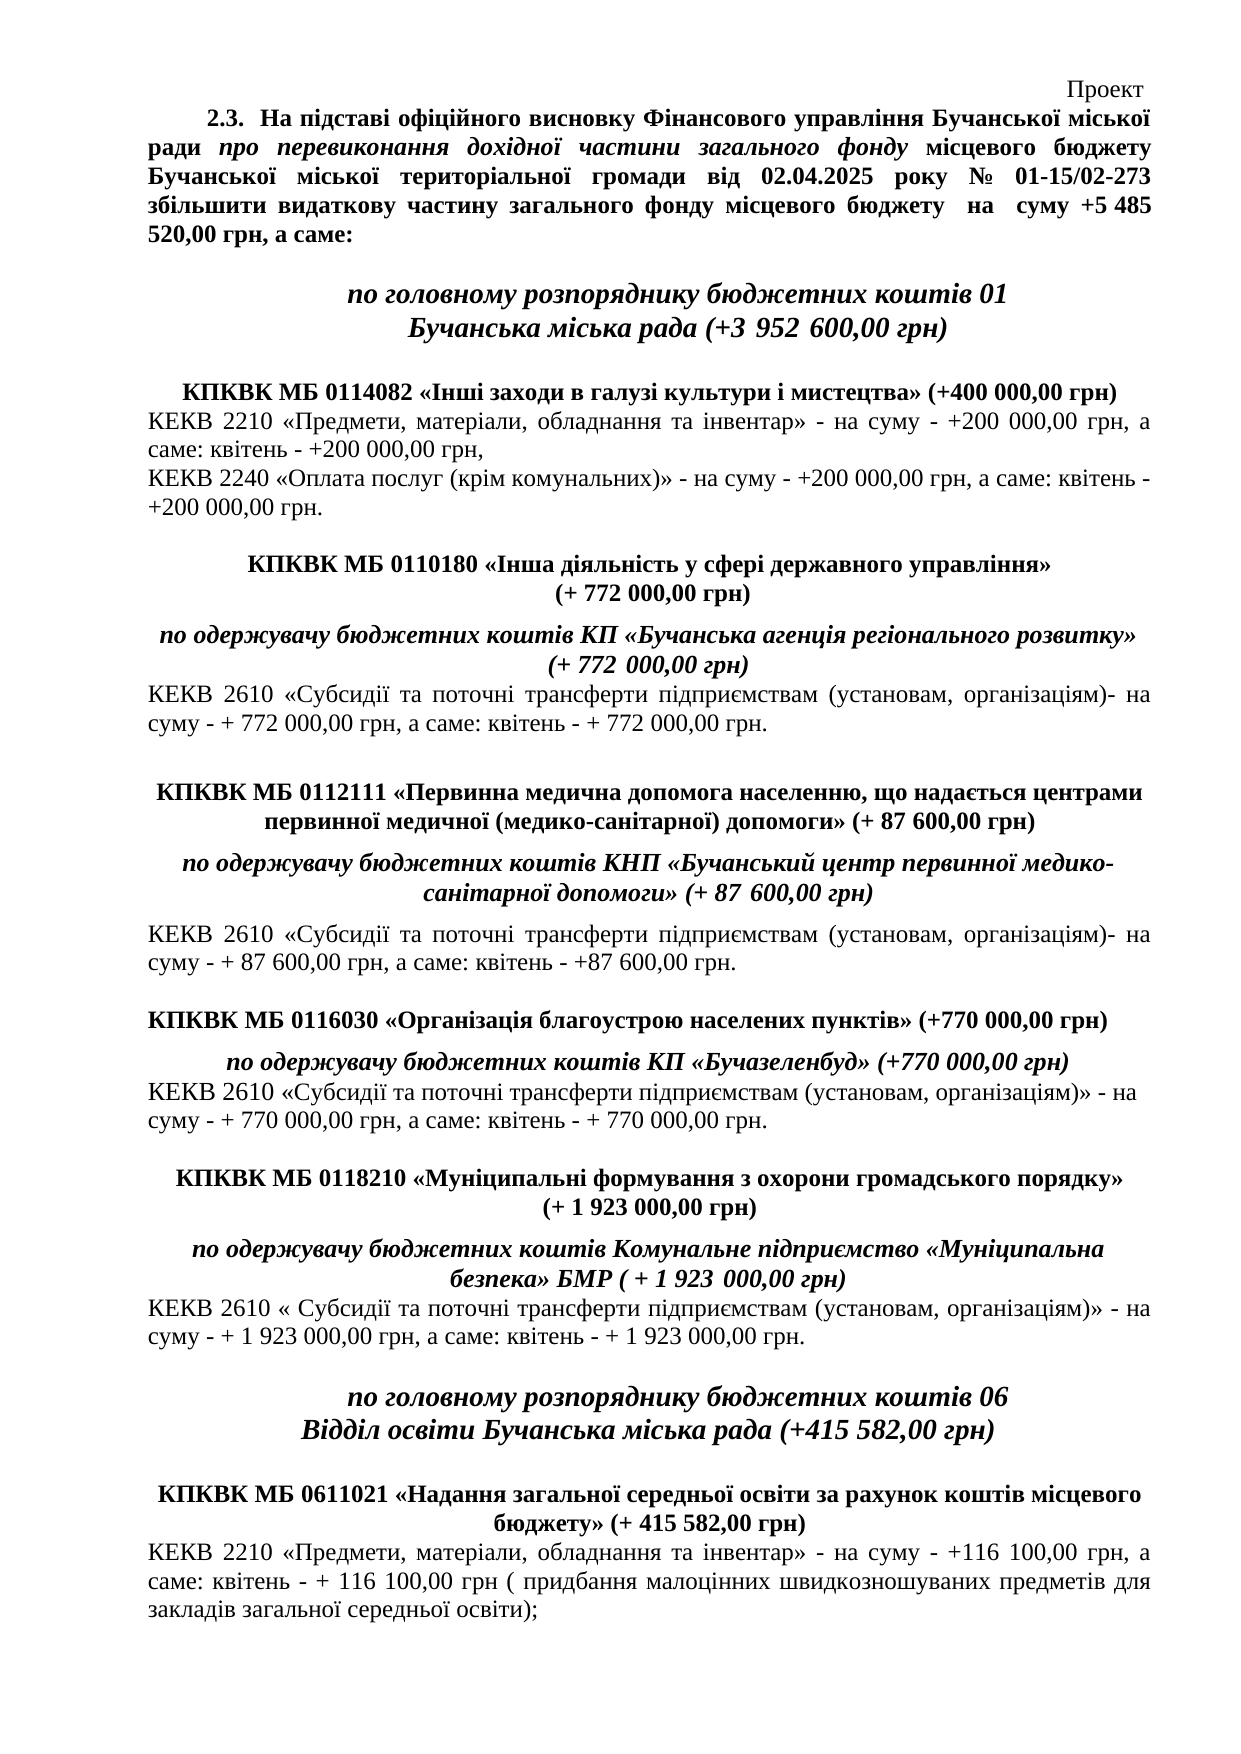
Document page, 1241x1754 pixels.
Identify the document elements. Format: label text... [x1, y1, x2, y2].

text КПКВК МБ 0112111 «Первинна медична допомога населенню, що надається центрами первинної медичної (медико-санітарної) допомоги» (+ 87 600,00 грн) [148, 777, 1152, 835]
text по одержувачу бюджетних коштів КП «Бучазеленбуд» (+770 000,00 грн) [148, 1046, 1152, 1076]
text по одержувачу бюджетних коштів КНП «Бучанський центр первинної медико-санітарної допомоги» (+ 87 600,00 грн) [148, 847, 1152, 907]
text КЕКВ 2610 «Субсидії та поточні трансферти підприємствам (установам, організаціям)» - на суму - + 770 000,00 грн, а саме: квітень - + 770 000,00 грн. [148, 1076, 1152, 1134]
text Відділ освіти Бучанська міська рада (+415 582,00 грн) [148, 1412, 1152, 1446]
text по головному розпоряднику бюджетних коштів 06 [148, 1379, 1152, 1412]
text КЕКВ 2210 «Предмети, матеріали, обладнання та інвентар» - на суму - +116 100,00 грн, а саме: квітень - + 116 100,00 грн ( придбання малоцінних швидкозношуваних предметів для закладів загальної середньої освіти); [148, 1537, 1152, 1623]
text КПКВК МБ 0611021 «Надання загальної середньої освіти за рахунок коштів місцевого бюджету» (+ 415 582,00 грн) [148, 1479, 1152, 1537]
text по одержувачу бюджетних коштів Комунальне підприємство «Муніципальна безпека» БМР ( + 1 923 000,00 грн) [148, 1233, 1152, 1293]
text КЕКВ 2610 « Субсидії та поточні трансферти підприємствам (установам, організаціям)» - на суму - + 1 923 000,00 грн, а саме: квітень - + 1 923 000,00 грн. [148, 1293, 1152, 1350]
text КЕКВ 2240 «Оплата послуг (крім комунальних)» - на суму - +200 000,00 грн, а саме: квітень - +200 000,00 грн. [148, 463, 1152, 521]
text (+ 1 923 000,00 грн) [148, 1192, 1152, 1221]
text КПКВК МБ 0114082 «Інші заходи в галузі культури і мистецтва» (+400 000,00 грн) [148, 377, 1152, 406]
text 2.3. На підставі офіційного висновку Фінансового управління Бучанської міської ради про перевиконання дохідної частини загального фонду місцевого бюджету Бучанської міської територіальної громади від 02.04.2025 року № 01-15/02-273 збільшити видаткову частину загального фонду місцевого бюджету на суму +5 485 520,00 грн, а саме: [148, 103, 1152, 248]
text КПКВК МБ 0118210 «Муніципальні формування з охорони громадського порядку» [148, 1163, 1152, 1192]
text КПКВК МБ 0116030 «Організація благоустрою населених пунктів» (+770 000,00 грн) [148, 1005, 1152, 1034]
text КПКВК МБ 0110180 «Інша діяльність у сфері державного управління» [148, 549, 1152, 578]
text по головному розпоряднику бюджетних коштів 01 [148, 276, 1152, 310]
text (+ 772 000,00 грн) [148, 578, 1152, 607]
text по одержувачу бюджетних коштів КП «Бучанська агенція регіонального розвитку» (+ 772 000,00 грн) [148, 619, 1152, 679]
text КЕКВ 2610 «Субсидії та поточні трансферти підприємствам (установам, організаціям)- на суму - + 772 000,00 грн, а саме: квітень - + 772 000,00 грн. [148, 679, 1152, 736]
text Бучанська міська рада (+3 952 600,00 грн) [148, 310, 1152, 343]
text КЕКВ 2210 «Предмети, матеріали, обладнання та інвентар» - на суму - +200 000,00 грн, а саме: квітень - +200 000,00 грн, [148, 406, 1152, 463]
text КЕКВ 2610 «Субсидії та поточні трансферти підприємствам (установам, організаціям)- на суму - + 87 600,00 грн, а саме: квітень - +87 600,00 грн. [148, 919, 1152, 976]
